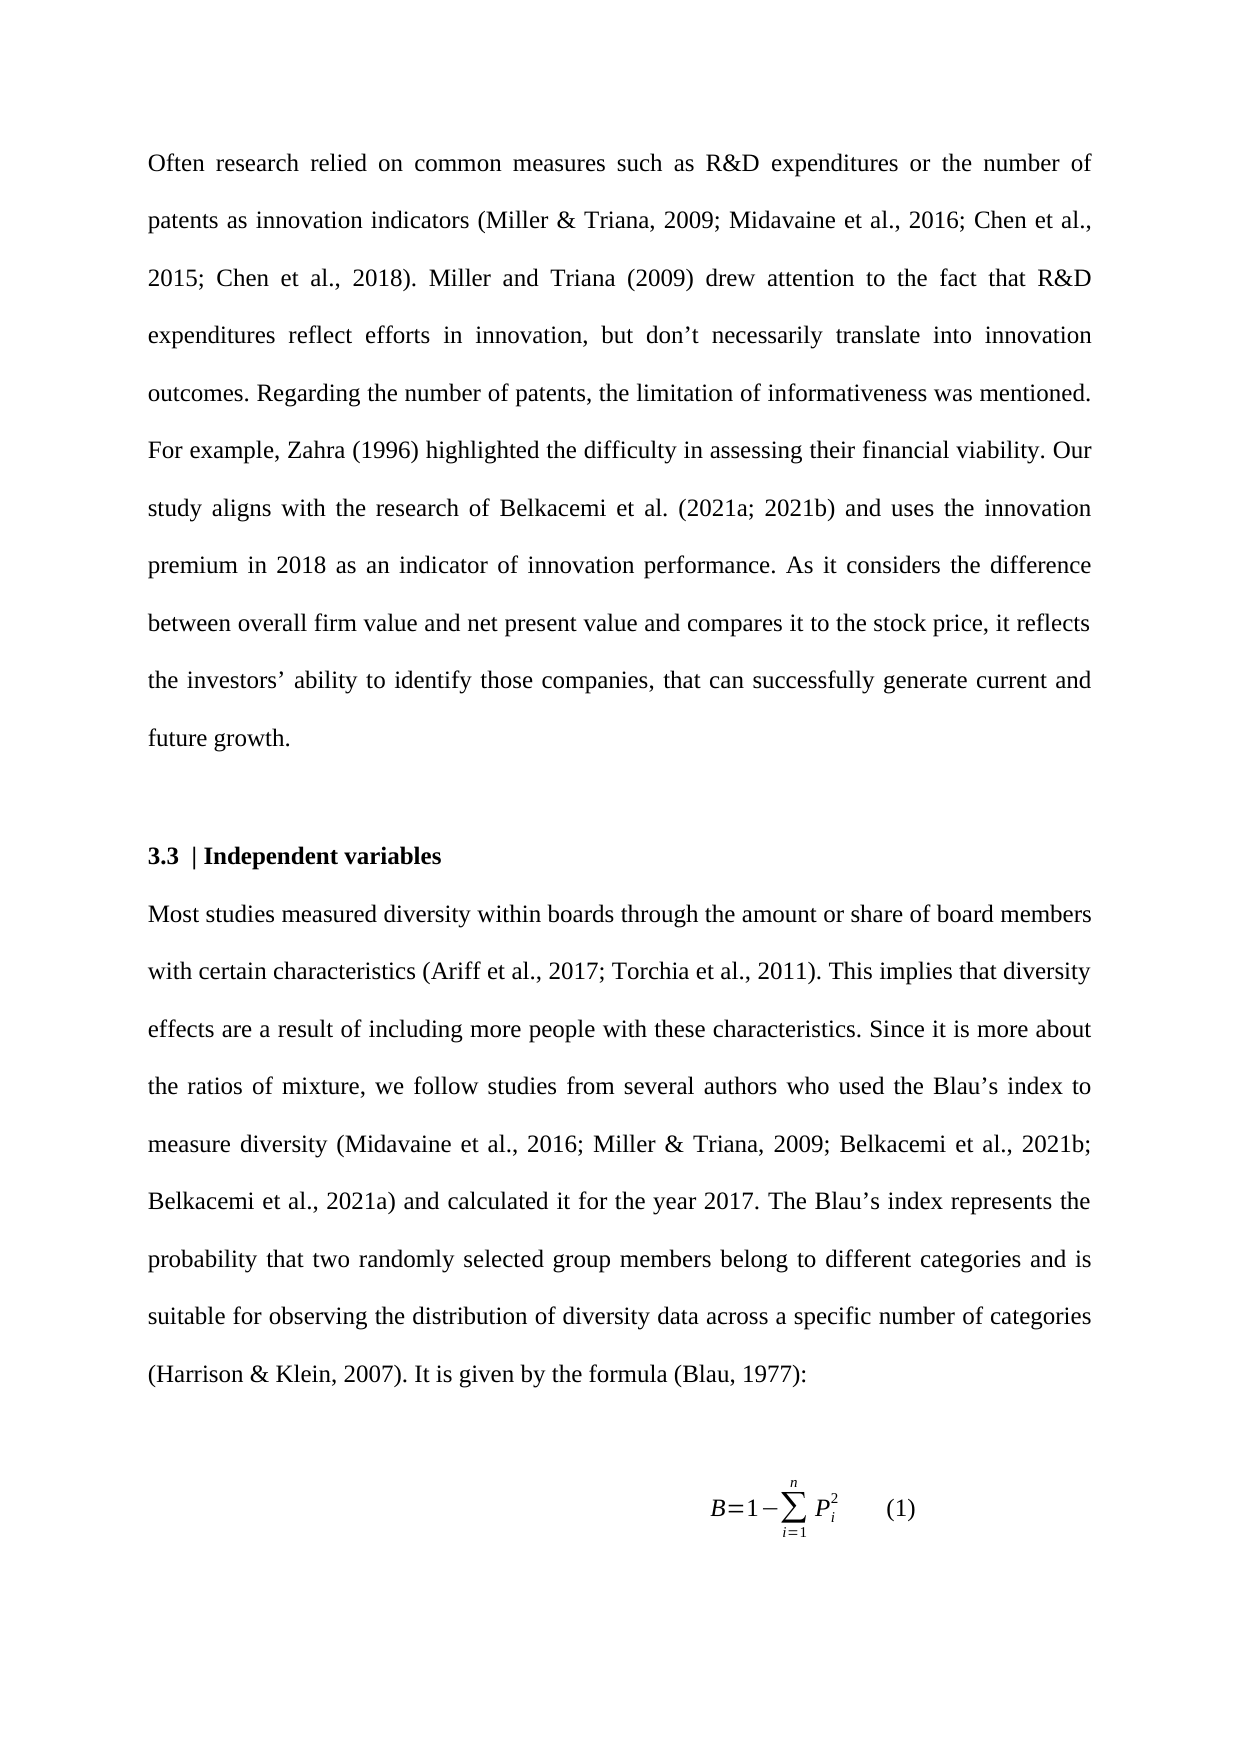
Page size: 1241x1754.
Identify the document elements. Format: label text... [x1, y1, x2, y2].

text Most studies measured diversity within boards through the amount or share of board members with certain characteristics (Ariff et al., 2017; Torchia et al., 2011). This implies that diversity effects are a result of including more people with these characteristics. Since it is more about the ratios of mixture, we follow studies from several authors who used the Blau’s index to measure diversity (Midavaine et al., 2016; Miller & Triana, 2009; Belkacemi et al., 2021b; Belkacemi et al., 2021a) and calculated it for the year 2017. The Blau’s index represents the probability that two randomly selected group members belong to different categories and is suitable for observing the distribution of diversity data across a specific number of categories (Harrison & Klein, 2007). It is given by the formula (Blau, 1977): [148, 899, 1092, 1387]
text Often research relied on common measures such as R&D expenditures or the number of patents as innovation indicators (Miller & Triana, 2009; Midavaine et al., 2016; Chen et al., 2015; Chen et al., 2018). Miller and Triana (2009) drew attention to the fact that R&D expenditures reflect efforts in innovation, but don’t necessarily translate into innovation outcomes. Regarding the number of patents, the limitation of informativeness was mentioned. For example, Zahra (1996) highlighted the difficulty in assessing their financial viability. Our study aligns with the research of Belkacemi et al. (2021a; 2021b) and uses the innovation premium in 2018 as an indicator of innovation performance. As it considers the difference between overall firm value and net present value and compares it to the stock price, it reflects the investors’ ability to identify those companies, that can successfully generate current and future growth. [148, 148, 1092, 751]
text (1) [148, 1474, 1092, 1541]
text 3.3 | Independent variables [148, 841, 1092, 870]
